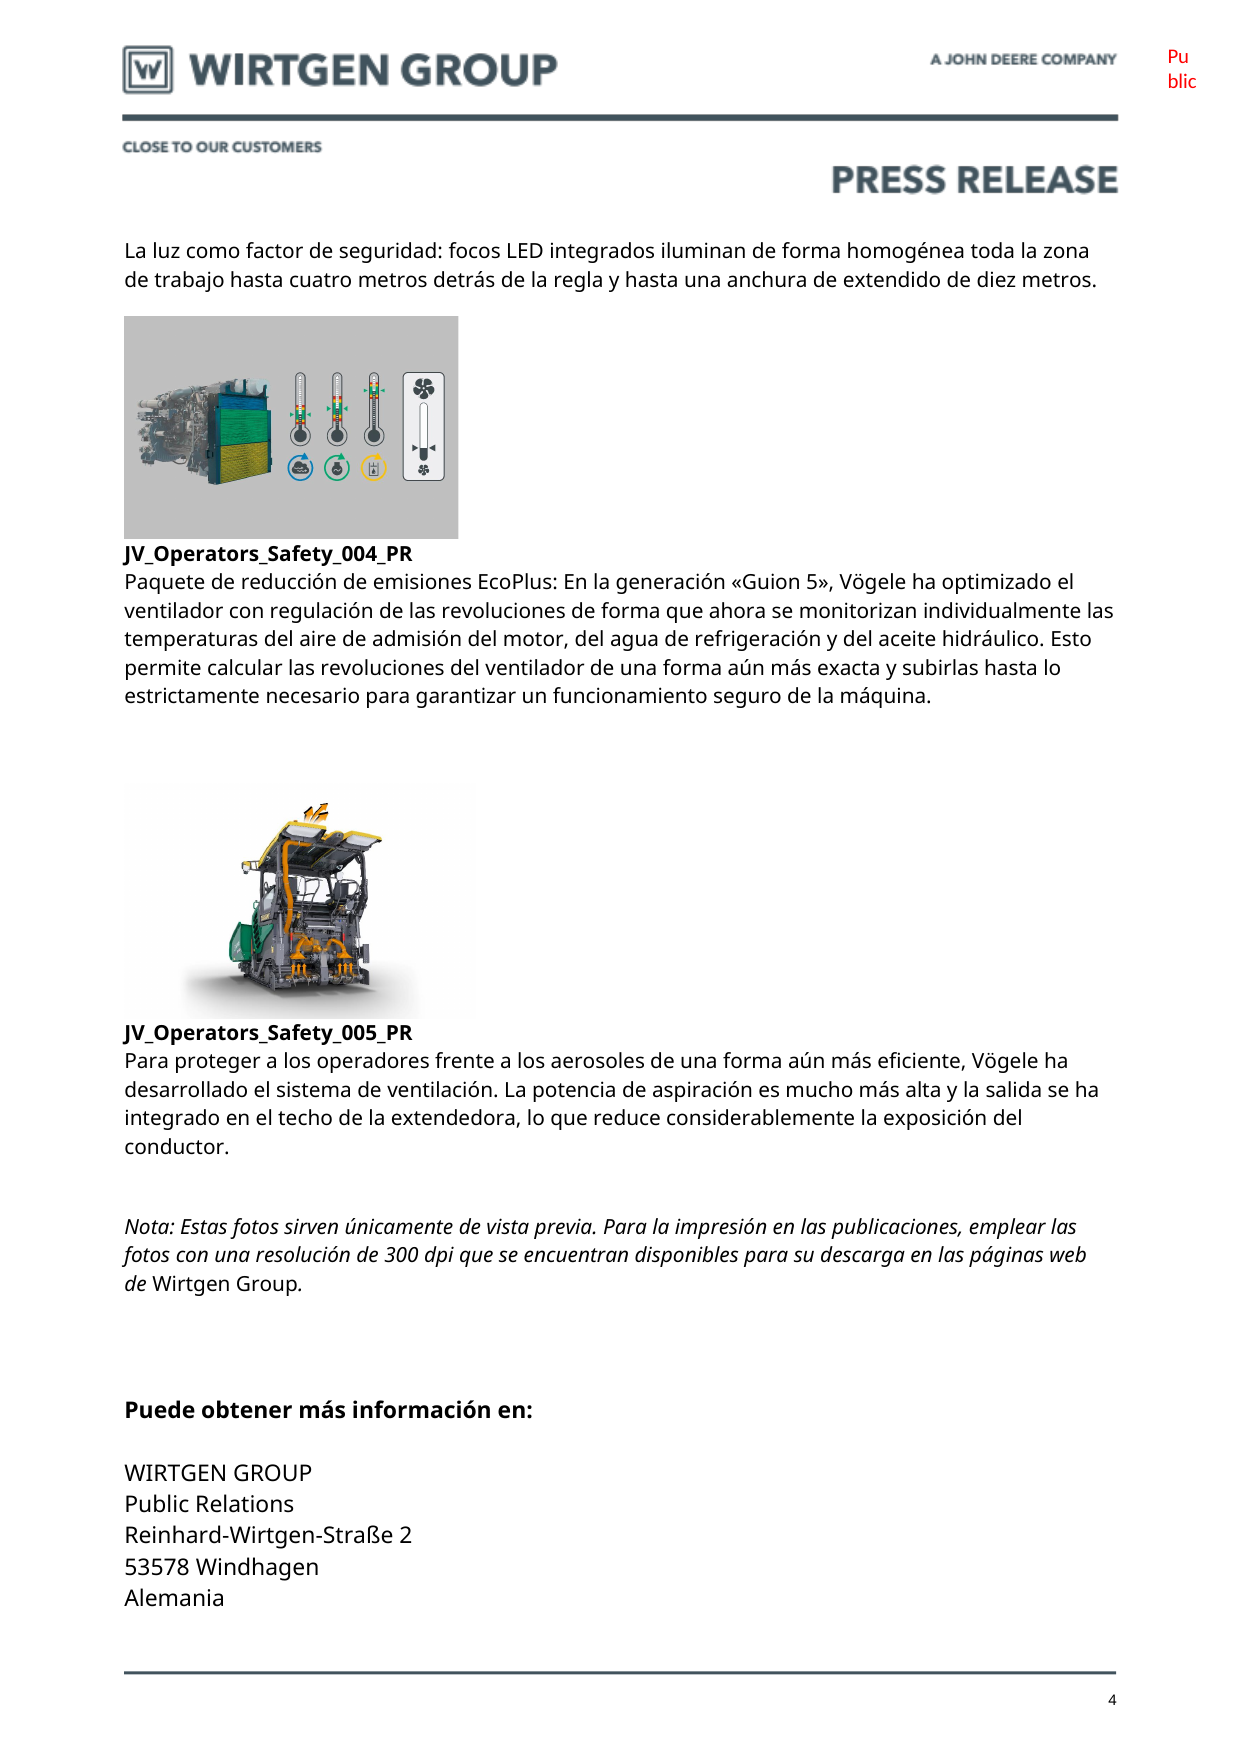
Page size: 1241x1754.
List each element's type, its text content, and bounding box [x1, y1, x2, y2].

text JV_Operators_Safety_004_PR [124, 539, 1116, 567]
text La luz como factor de seguridad: focos LED integrados iluminan de forma homogénea toda la zona de trabajo hasta cuatro metros detrás de la regla y hasta una anchura de extendido de diez metros. [124, 236, 1116, 293]
picture [124, 783, 476, 1019]
text Alemania [124, 1582, 1116, 1613]
text Nota: Estas fotos sirven únicamente de vista previa. Para la impresión en las publicaciones, emplear las fotos con una resolución de 300 dpi que se encuentran disponibles para su descarga en las páginas web de Wirtgen Group. [124, 1183, 1116, 1297]
text Para proteger a los operadores frente a los aerosoles de una forma aún más eficiente, Vögele ha desarrollado el sistema de ventilación. La potencia de aspiración es mucho más alta y la salida se ha integrado en el techo de la extendedora, lo que reduce considerablemente la exposición del conductor. [124, 1047, 1116, 1160]
text Reinhard-Wirtgen-Straße 2 [124, 1519, 1116, 1551]
text Paquete de reducción de emisiones EcoPlus: En la generación «Guion 5», Vögele ha optimizado el ventilador con regulación de las revoluciones de forma que ahora se monitorizan individualmente las temperaturas del aire de admisión del motor, del agua de refrigeración y del aceite hidráulico. Esto permite calcular las revoluciones del ventilador de una forma aún más exacta y subirlas hasta lo estrictamente necesario para garantizar un funcionamiento seguro de la máquina. [124, 567, 1116, 709]
picture [124, 316, 459, 539]
text 53578 Windhagen [124, 1551, 1116, 1582]
text WIRTGEN GROUP [124, 1457, 1116, 1488]
text Puede obtener más información en: [124, 1394, 1116, 1426]
text Public Relations [124, 1488, 1116, 1519]
